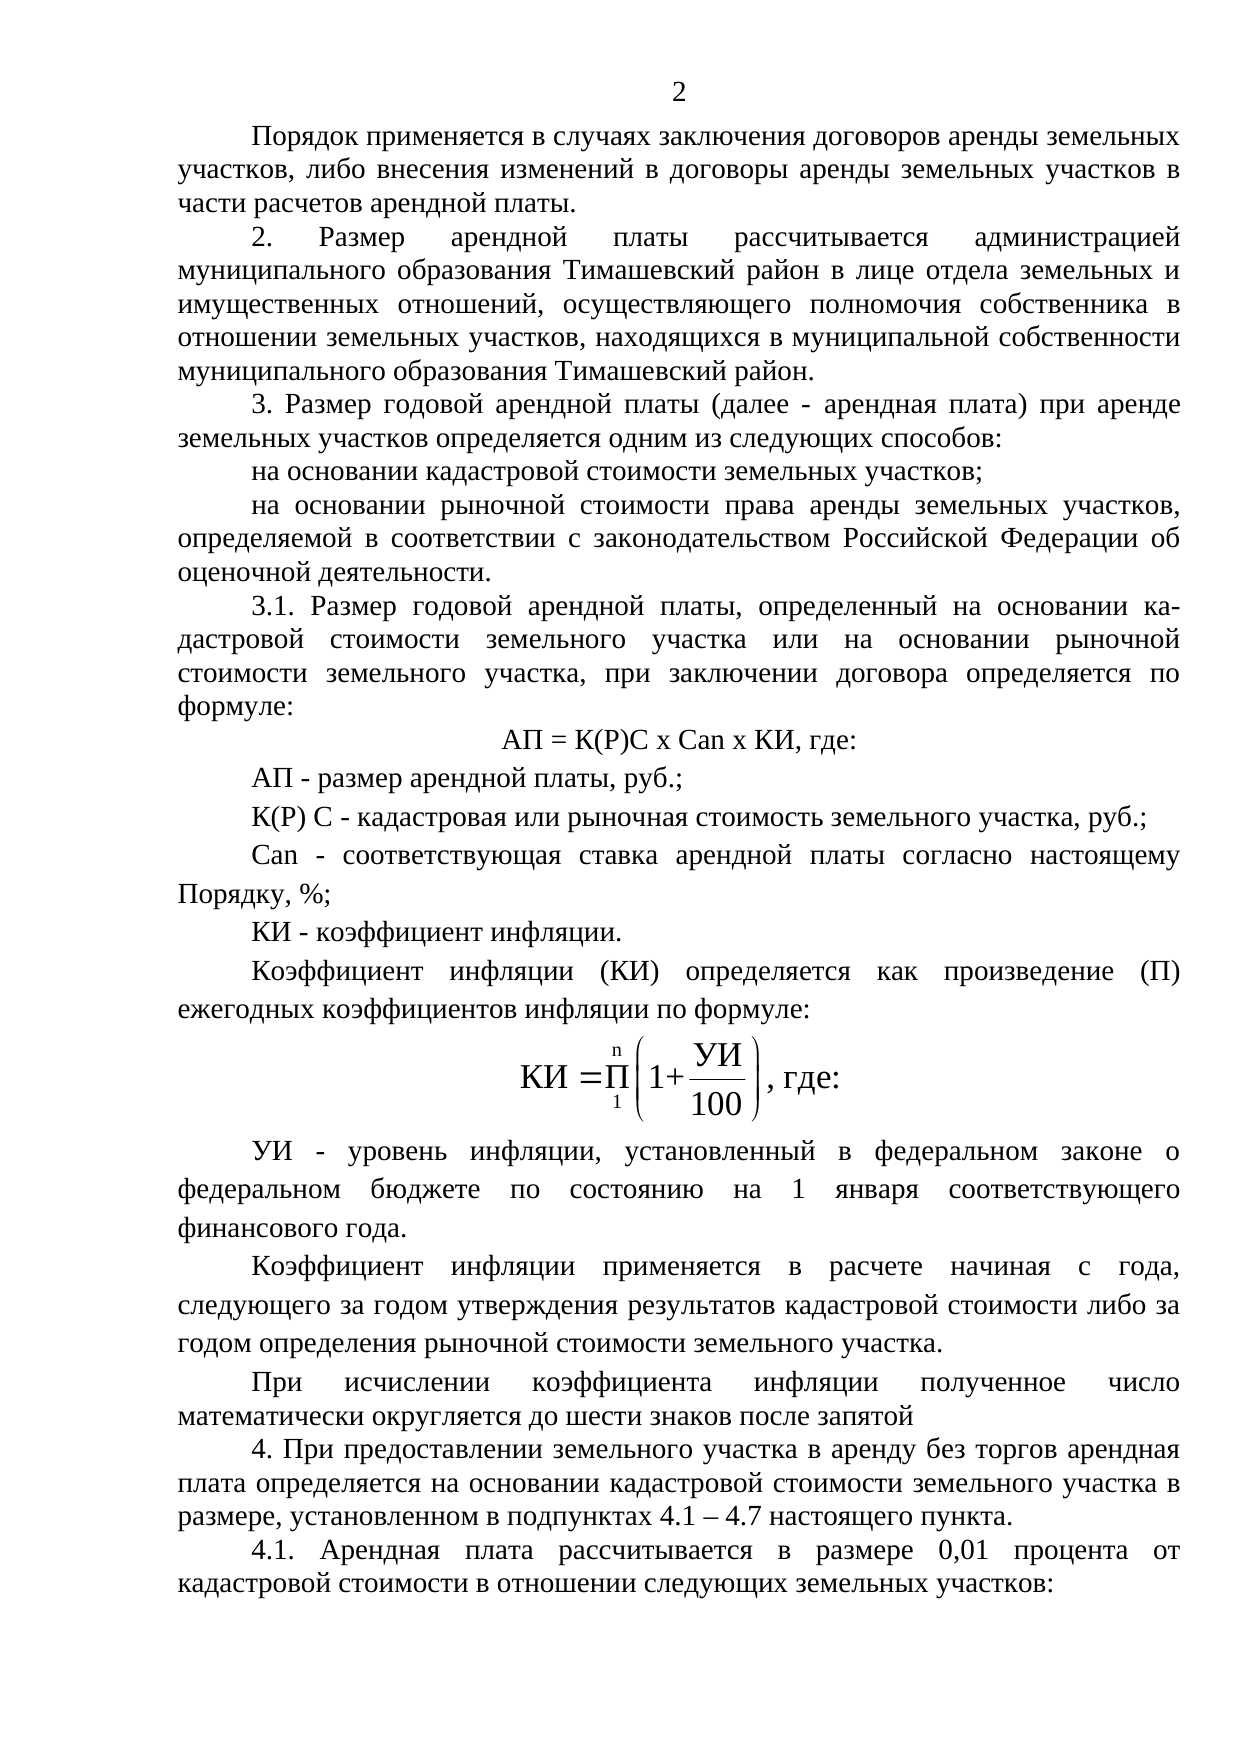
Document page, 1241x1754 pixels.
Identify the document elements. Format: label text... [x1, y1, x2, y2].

text на основании кадастровой стоимости земельных участков; [177, 453, 1181, 487]
text 4. При предоставлении земельного участка в аренду без торгов арендная плата определяется на основании кадастровой стоимости земельного участка в размере, установленном в подпунктах 4.1 – 4.7 настоящего пункта. [177, 1431, 1181, 1532]
text Порядок применяется в случаях заключения договоров аренды земельных участков, либо внесения изменений в договоры аренды земельных участков в части расчетов арендной платы. [177, 118, 1181, 219]
text Коэффициент инфляции применяется в расчете начиная с года, следующего за годом утверждения результатов кадастровой стоимости либо за годом определения рыночной стоимости земельного участка. [177, 1248, 1181, 1359]
text Коэффициент инфляции (КИ) определяется как произведение (П) ежегодных коэффициентов инфляции по формуле: [177, 953, 1181, 1025]
text на основании рыночной стоимости права аренды земельных участков, определяемой в соответствии с законодательством Российской Федерации об оценочной деятельности. [177, 487, 1181, 588]
text УИ - уровень инфляции, установленный в федеральном законе о федеральном бюджете по состоянию на 1 января соответствующего финансового года. [177, 1133, 1181, 1243]
text КИ - коэффициент инфляции. [177, 914, 1181, 948]
text 3. Размер годовой арендной платы (далее - арендная плата) при аренде земельных участков определяется одним из следующих способов: [177, 386, 1181, 453]
text АП = К(Р)С x Саn x КИ, где: [177, 722, 1181, 755]
text 3.1. Размер годовой арендной платы, определенный на основании ка-дастровой стоимости земельного участка или на основании рыночной стоимости земельного участка, при заключении договора определяется по формуле: [177, 588, 1181, 722]
text АП - размер арендной платы, руб.; [177, 760, 1181, 794]
text При исчислении коэффициента инфляции полученное число математически округляется до шести знаков после запятой [177, 1364, 1181, 1431]
text 4.1. Арендная плата рассчитывается в размере 0,01 процента от кадастровой стоимости в отношении следующих земельных участков: [177, 1532, 1181, 1599]
text 2. Размер арендной платы рассчитывается администрацией муниципального образования Тимашевский район в лице отдела земельных и имущественных отношений, осуществляющего полномочия собственника в отношении земельных участков, находящихся в муниципальной собственности муниципального образования Тимашевский район. [177, 219, 1181, 386]
text Саn - соответствующая ставка арендной платы согласно настоящему Порядку, %; [177, 837, 1181, 909]
text К(Р) С - кадастровая или рыночная стоимость земельного участка, руб.; [177, 799, 1181, 832]
